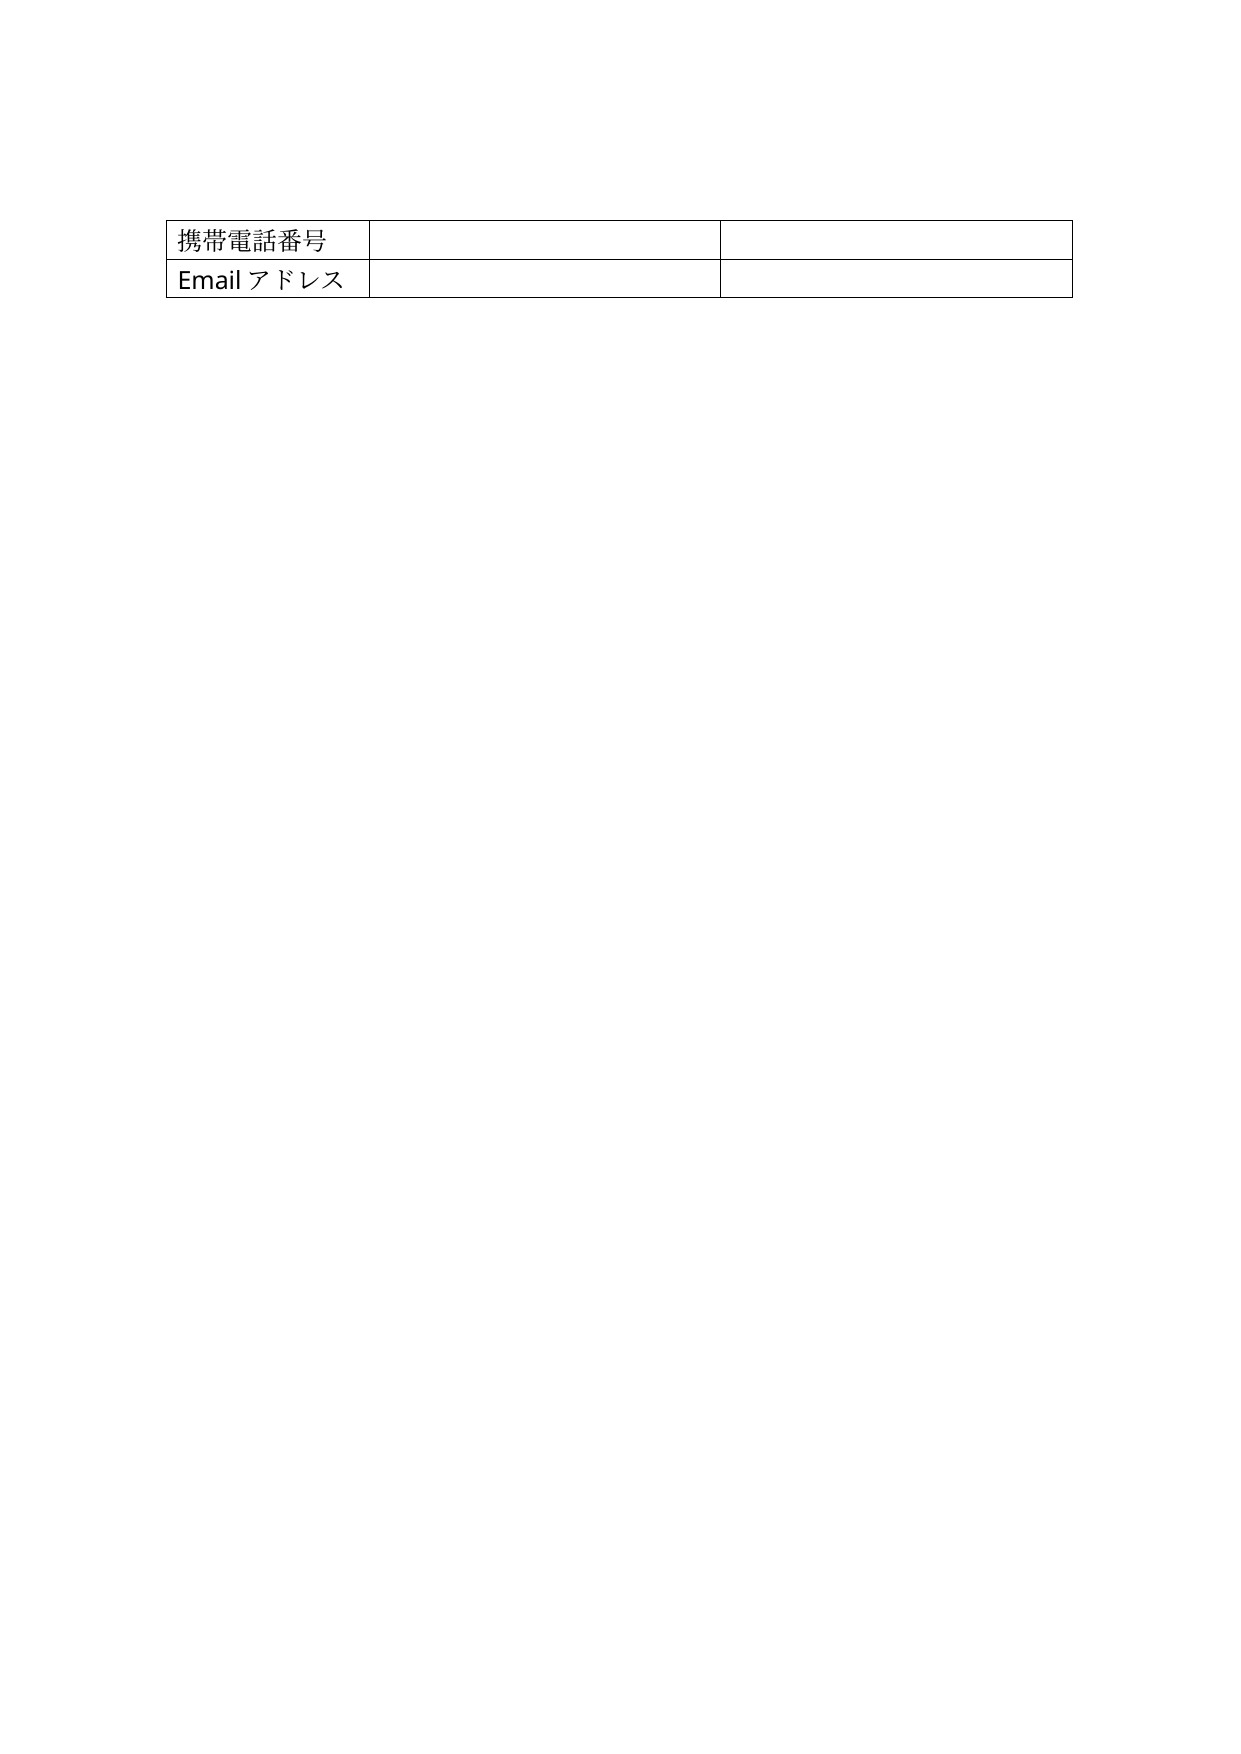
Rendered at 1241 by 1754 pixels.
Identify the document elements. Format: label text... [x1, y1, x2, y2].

table_cell Emailアドレス [167, 260, 369, 297]
table_cell [370, 221, 720, 259]
table_cell [721, 260, 1072, 297]
table_cell 携帯電話番号 [167, 221, 369, 259]
table_cell [721, 221, 1072, 259]
table_cell [370, 260, 720, 297]
